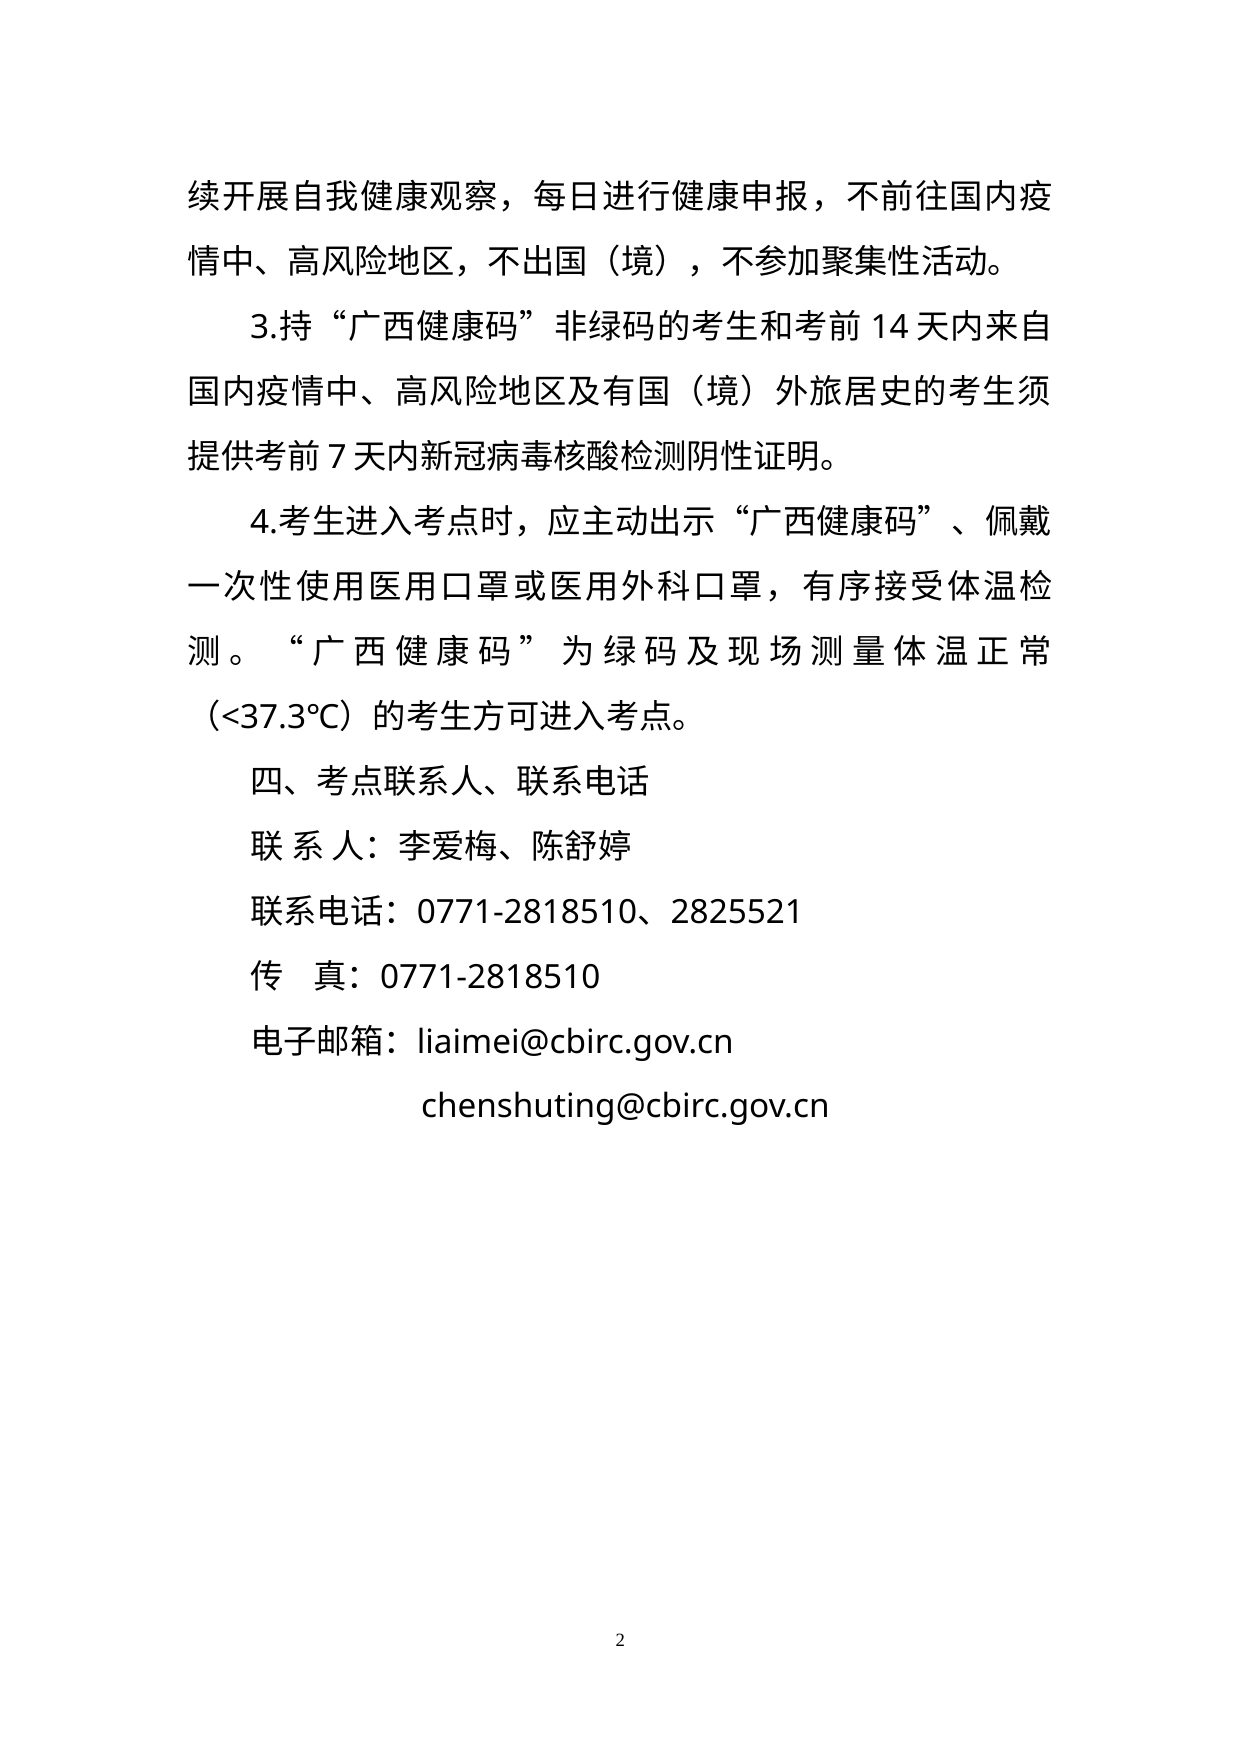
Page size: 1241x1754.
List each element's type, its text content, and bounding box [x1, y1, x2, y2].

text 电子邮箱：liaimei@cbirc.gov.cn [187, 1007, 1053, 1072]
text 3.持“广西健康码”非绿码的考生和考前14天内来自国内疫情中、高风险地区及有国（境）外旅居史的考生须提供考前7天内新冠病毒核酸检测阴性证明。 [187, 292, 1053, 487]
text 4.考生进入考点时，应主动出示“广西健康码”、佩戴一次性使用医用口罩或医用外科口罩，有序接受体温检测。“广西健康码”为绿码及现场测量体温正常（<37.3℃）的考生方可进入考点。 [187, 487, 1053, 747]
text 传 真：0771-2818510 [187, 942, 1053, 1007]
text 联系电话：0771-2818510、2825521 [187, 877, 1053, 942]
text 联 系 人：李爱梅、陈舒婷 [187, 812, 1053, 877]
text 四、考点联系人、联系电话 [187, 747, 1053, 812]
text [187, 162, 1053, 292]
text chenshuting@cbirc.gov.cn [187, 1072, 1053, 1137]
